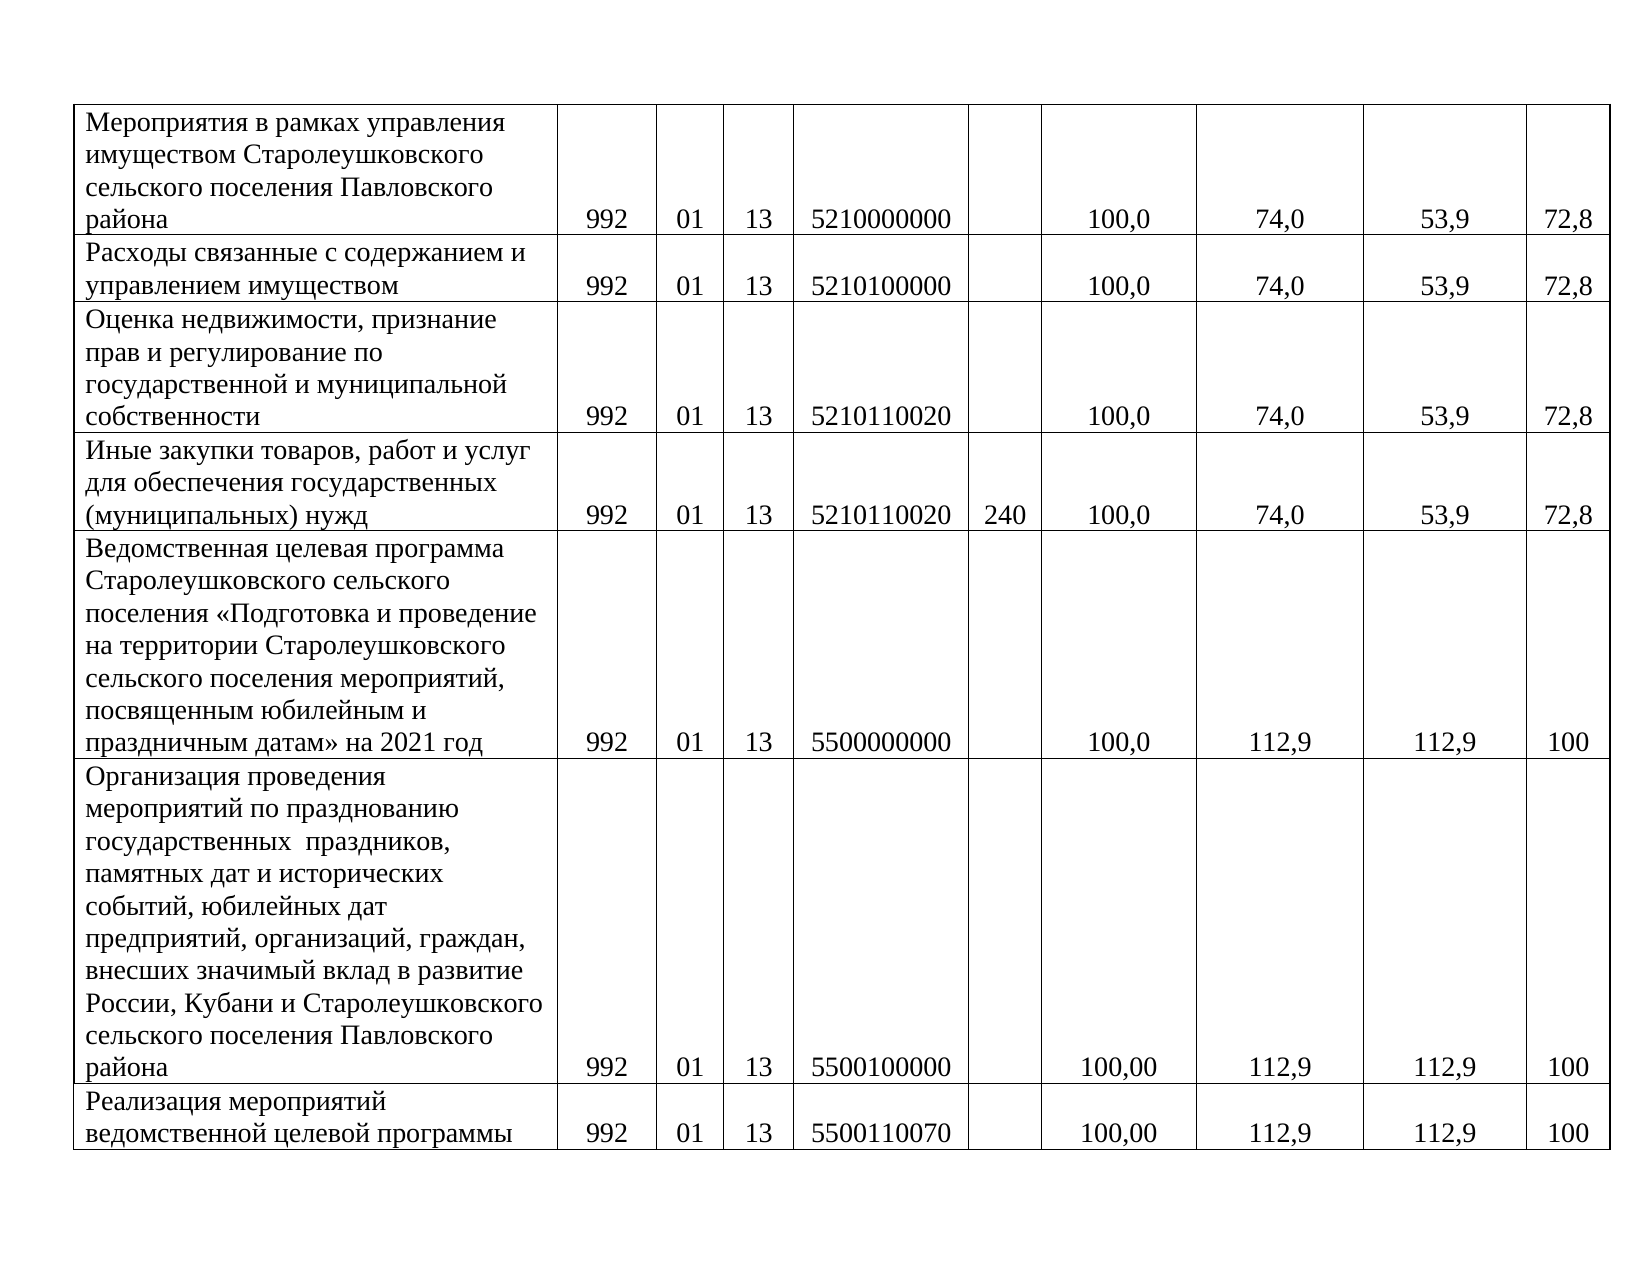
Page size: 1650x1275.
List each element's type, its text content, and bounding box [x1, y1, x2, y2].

table_cell 01 [657, 433, 723, 530]
table_cell Реализация мероприятий ведомственной целевой программы [74, 1084, 557, 1149]
table_cell 13 [724, 302, 793, 432]
table_cell 100 [1527, 1084, 1609, 1149]
table_cell 13 [724, 1084, 793, 1149]
table_cell [969, 302, 1041, 432]
table_cell 100,0 [1042, 531, 1196, 758]
table_cell [969, 1084, 1041, 1149]
table_cell 5500000000 [794, 531, 968, 758]
table_cell 13 [724, 433, 793, 530]
table_cell 01 [657, 302, 723, 432]
table_cell 992 [558, 759, 656, 1083]
table_cell Иные закупки товаров, работ и услуг для обеспечения государственных (муниципальных) нужд [75, 433, 557, 530]
table_cell [969, 105, 1041, 234]
table_cell 13 [724, 105, 793, 234]
table_cell Ведомственная целевая программа Старолеушковского сельского поселения «Подготовка и проведение на территории Старолеушковского сельского поселения мероприятий, посвященным юбилейным и праздничным датам» на 2021 год [75, 531, 557, 758]
table_cell 53,9 [1364, 235, 1526, 301]
table_cell 112,9 [1364, 759, 1526, 1083]
table_cell 13 [724, 759, 793, 1083]
table_cell 5210110020 [794, 433, 968, 530]
table_cell 72,8 [1527, 302, 1609, 432]
table_cell 240 [969, 433, 1041, 530]
table_cell 5500100000 [794, 759, 968, 1083]
table_cell 74,0 [1197, 235, 1363, 301]
table_cell [969, 531, 1041, 758]
table_cell 53,9 [1364, 302, 1526, 432]
table_cell 01 [657, 1084, 723, 1149]
table_cell 72,8 [1527, 433, 1609, 530]
table_cell Оценка недвижимости, признание прав и регулирование по государственной и муниципальной собственности [75, 302, 557, 432]
table_cell 01 [657, 235, 723, 301]
table_cell 53,9 [1364, 105, 1526, 234]
table_cell 72,8 [1527, 235, 1609, 301]
table_cell 112,9 [1197, 759, 1363, 1083]
table_cell 112,9 [1364, 531, 1526, 758]
table_cell 5210000000 [794, 105, 968, 234]
table_cell 100,00 [1042, 1084, 1196, 1149]
table_cell 100,00 [1042, 759, 1196, 1083]
table_cell 5210110020 [794, 302, 968, 432]
table_cell 992 [558, 433, 656, 530]
table_cell 112,9 [1197, 1084, 1363, 1149]
table_cell [969, 759, 1041, 1083]
table_cell 100 [1527, 759, 1609, 1083]
table_cell 72,8 [1527, 105, 1609, 234]
table_cell 100,0 [1042, 302, 1196, 432]
table_cell 992 [558, 531, 656, 758]
table_cell 53,9 [1364, 433, 1526, 530]
table_cell Мероприятия в рамках управления имуществом Старолеушковского сельского поселения Павловского района [75, 105, 557, 234]
table_cell Организация проведения мероприятий по празднованию государственных праздников, памятных дат и исторических событий, юбилейных дат предприятий, организаций, граждан, внесших значимый вклад в развитие России, Кубани и Старолеушковского сельского поселения Павловского района [75, 759, 557, 1083]
table_cell Расходы связанные с содержанием и управлением имуществом [75, 235, 557, 301]
table_cell 992 [558, 105, 656, 234]
table_cell 01 [657, 759, 723, 1083]
table_cell 992 [558, 235, 656, 301]
table_cell 992 [558, 302, 656, 432]
table_cell 74,0 [1197, 302, 1363, 432]
table_cell 74,0 [1197, 433, 1363, 530]
table_cell 5210100000 [794, 235, 968, 301]
table_cell 5500110070 [794, 1084, 968, 1149]
table_cell 01 [657, 105, 723, 234]
table_cell 13 [724, 531, 793, 758]
table_cell 74,0 [1197, 105, 1363, 234]
table_cell 13 [724, 235, 793, 301]
table_cell 100,0 [1042, 235, 1196, 301]
table_cell 100 [1527, 531, 1609, 758]
table_cell 100,0 [1042, 105, 1196, 234]
table_cell 01 [657, 531, 723, 758]
table_cell 992 [558, 1084, 656, 1149]
table_cell 100,0 [1042, 433, 1196, 530]
table_cell 112,9 [1364, 1084, 1526, 1149]
table_cell [969, 235, 1041, 301]
table_cell 112,9 [1197, 531, 1363, 758]
